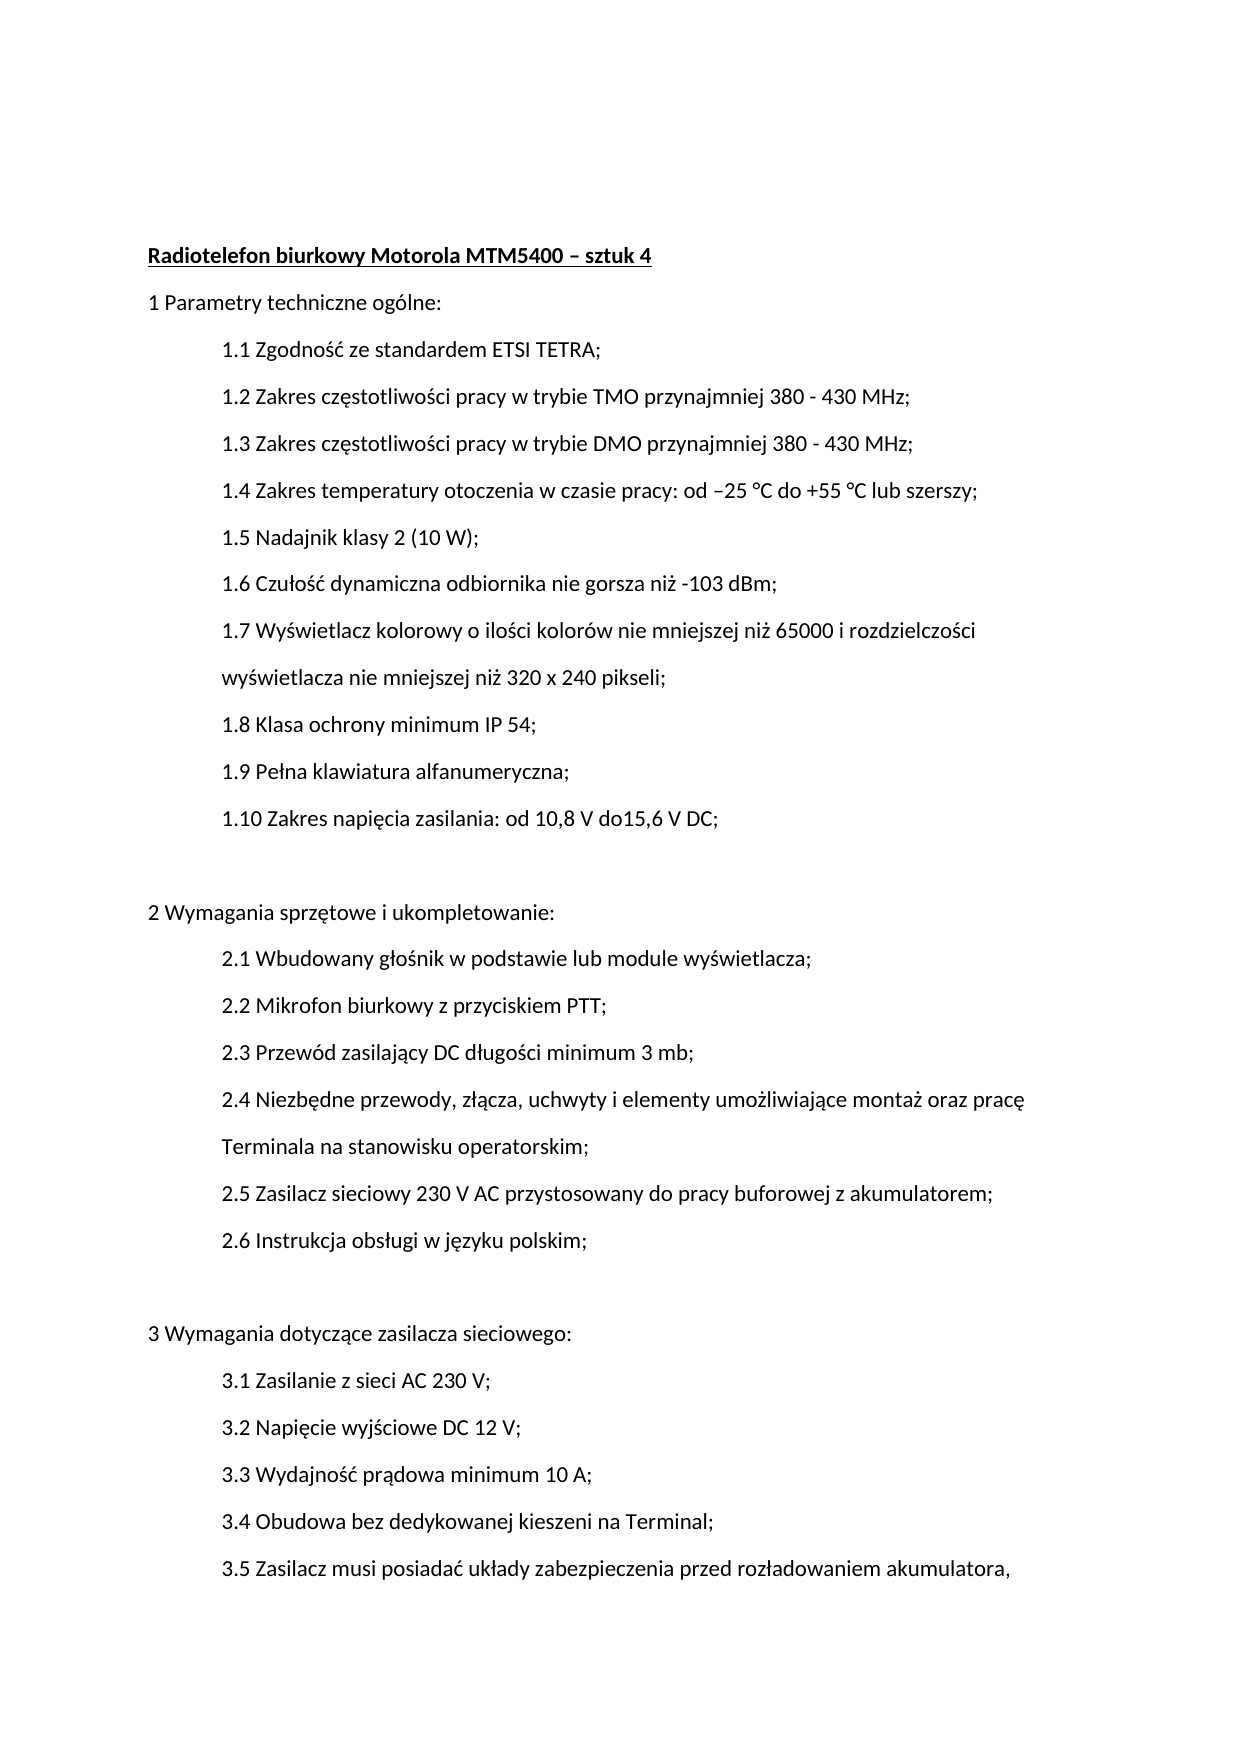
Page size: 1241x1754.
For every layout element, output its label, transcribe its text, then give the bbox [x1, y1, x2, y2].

text 1.2 Zakres częstotliwości pracy w trybie TMO przynajmniej 380 - 430 MHz; [148, 382, 1093, 410]
text 1.7 Wyświetlacz kolorowy o ilości kolorów nie mniejszej niż 65000 i rozdzielczości [148, 616, 1093, 644]
text 1.9 Pełna klawiatura alfanumeryczna; [148, 757, 1093, 785]
text 2.1 Wbudowany głośnik w podstawie lub module wyświetlacza; [148, 944, 1093, 972]
text 3.2 Napięcie wyjściowe DC 12 V; [148, 1413, 1093, 1441]
text Terminala na stanowisku operatorskim; [148, 1132, 1093, 1160]
text 3.1 Zasilanie z sieci AC 230 V; [148, 1366, 1093, 1394]
text 2.3 Przewód zasilający DC długości minimum 3 mb; [148, 1038, 1093, 1066]
text 3.5 Zasilacz musi posiadać układy zabezpieczenia przed rozładowaniem akumulatora, [148, 1554, 1093, 1582]
text 2.4 Niezbędne przewody, złącza, uchwyty i elementy umożliwiające montaż oraz pracę [148, 1085, 1093, 1113]
text 1.8 Klasa ochrony minimum IP 54; [148, 710, 1093, 738]
text 1.5 Nadajnik klasy 2 (10 W); [148, 523, 1093, 551]
text 2.2 Mikrofon biurkowy z przyciskiem PTT; [148, 991, 1093, 1019]
text 3.3 Wydajność prądowa minimum 10 A; [148, 1460, 1093, 1488]
text 1.1 Zgodność ze standardem ETSI TETRA; [148, 335, 1093, 363]
text 2 Wymagania sprzętowe i ukompletowanie: [148, 898, 1093, 926]
text 1.4 Zakres temperatury otoczenia w czasie pracy: od –25 °C do +55 °C lub szerszy; [148, 476, 1093, 504]
text 3.4 Obudowa bez dedykowanej kieszeni na Terminal; [148, 1507, 1093, 1535]
text 2.5 Zasilacz sieciowy 230 V AC przystosowany do pracy buforowej z akumulatorem; [148, 1179, 1093, 1207]
text 1.3 Zakres częstotliwości pracy w trybie DMO przynajmniej 380 - 430 MHz; [148, 429, 1093, 457]
text 2.6 Instrukcja obsługi w języku polskim; [148, 1226, 1093, 1254]
text wyświetlacza nie mniejszej niż 320 x 240 pikseli; [148, 663, 1093, 691]
text Radiotelefon biurkowy Motorola MTM5400 – sztuk 4 [148, 241, 1093, 269]
text 1 Parametry techniczne ogólne: [148, 288, 1093, 316]
text 1.6 Czułość dynamiczna odbiornika nie gorsza niż -103 dBm; [148, 569, 1093, 597]
text 3 Wymagania dotyczące zasilacza sieciowego: [148, 1319, 1093, 1347]
text 1.10 Zakres napięcia zasilania: od 10,8 V do15,6 V DC; [148, 804, 1093, 832]
